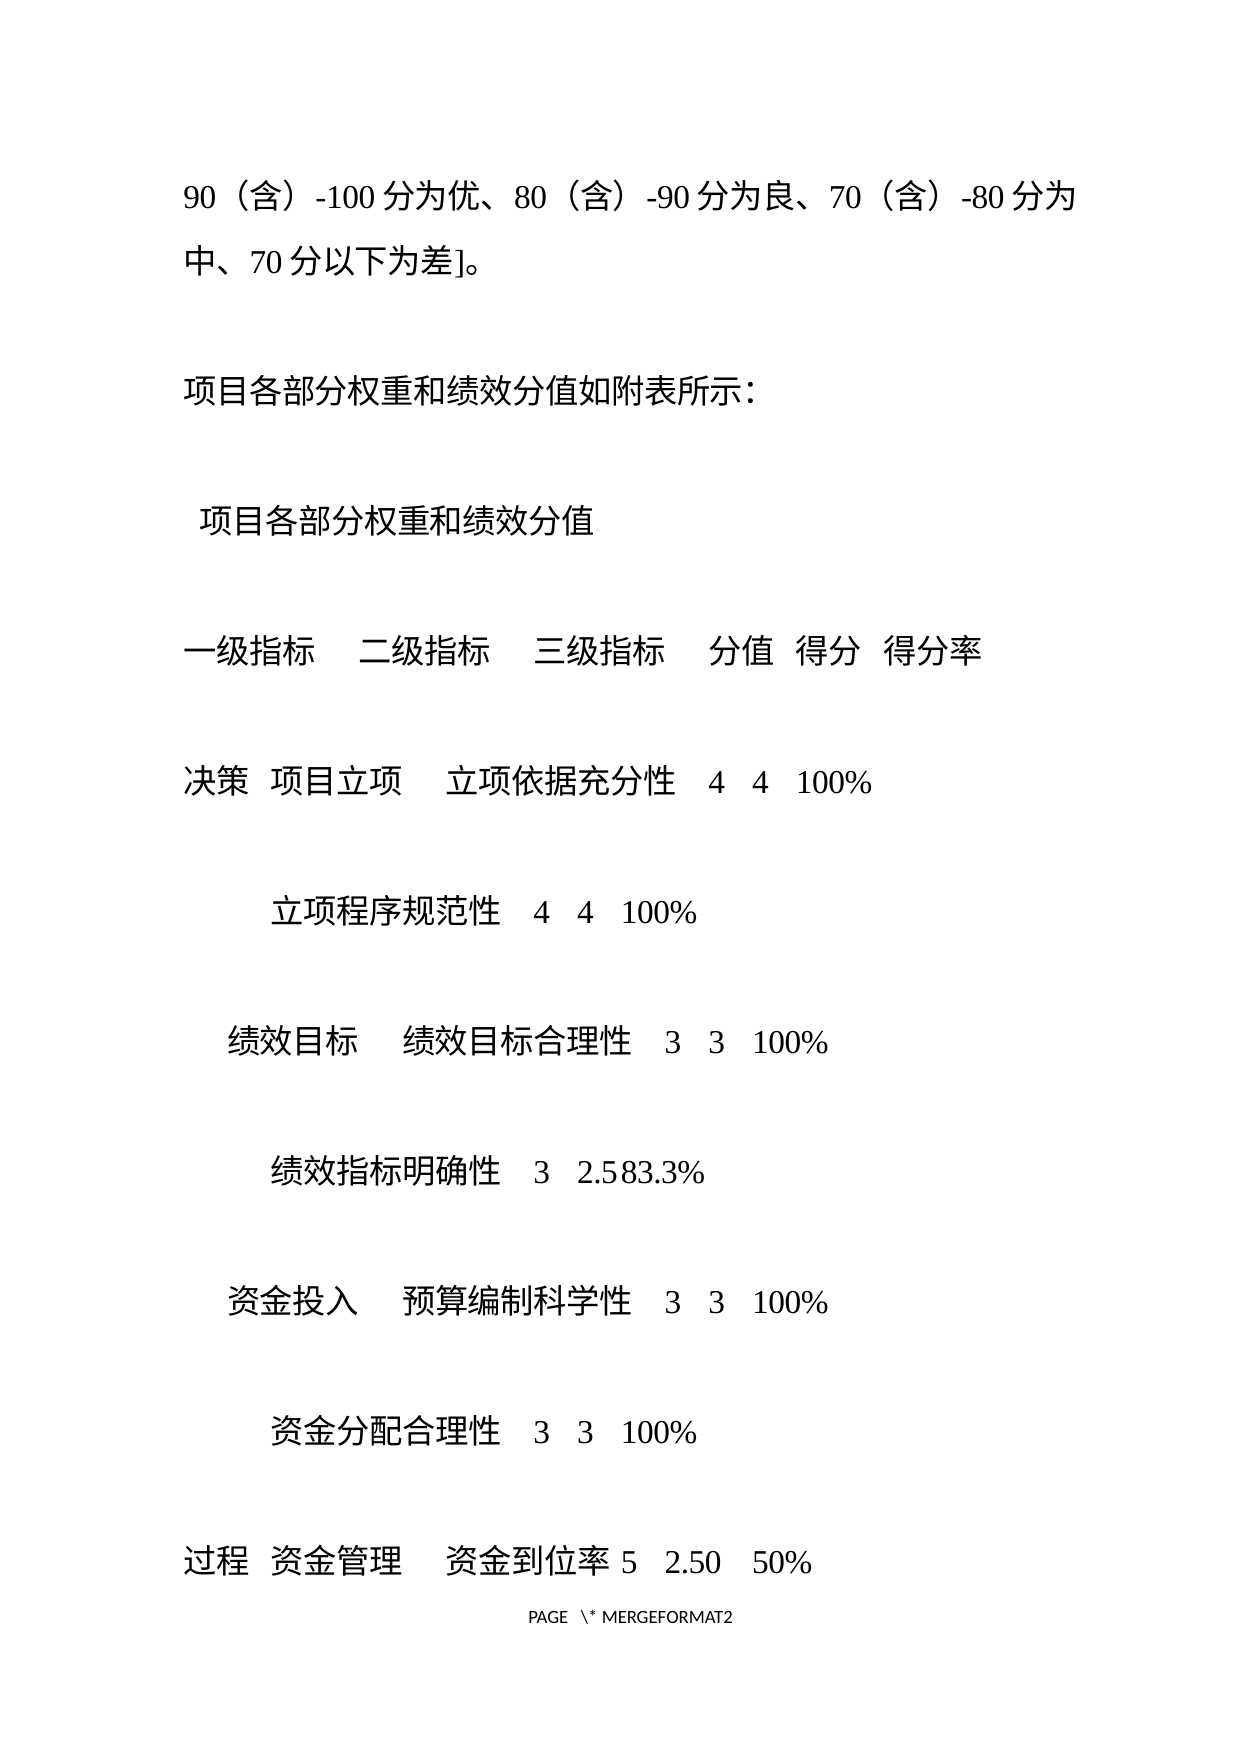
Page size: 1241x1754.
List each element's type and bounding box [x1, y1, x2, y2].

text [183, 162, 1078, 1592]
